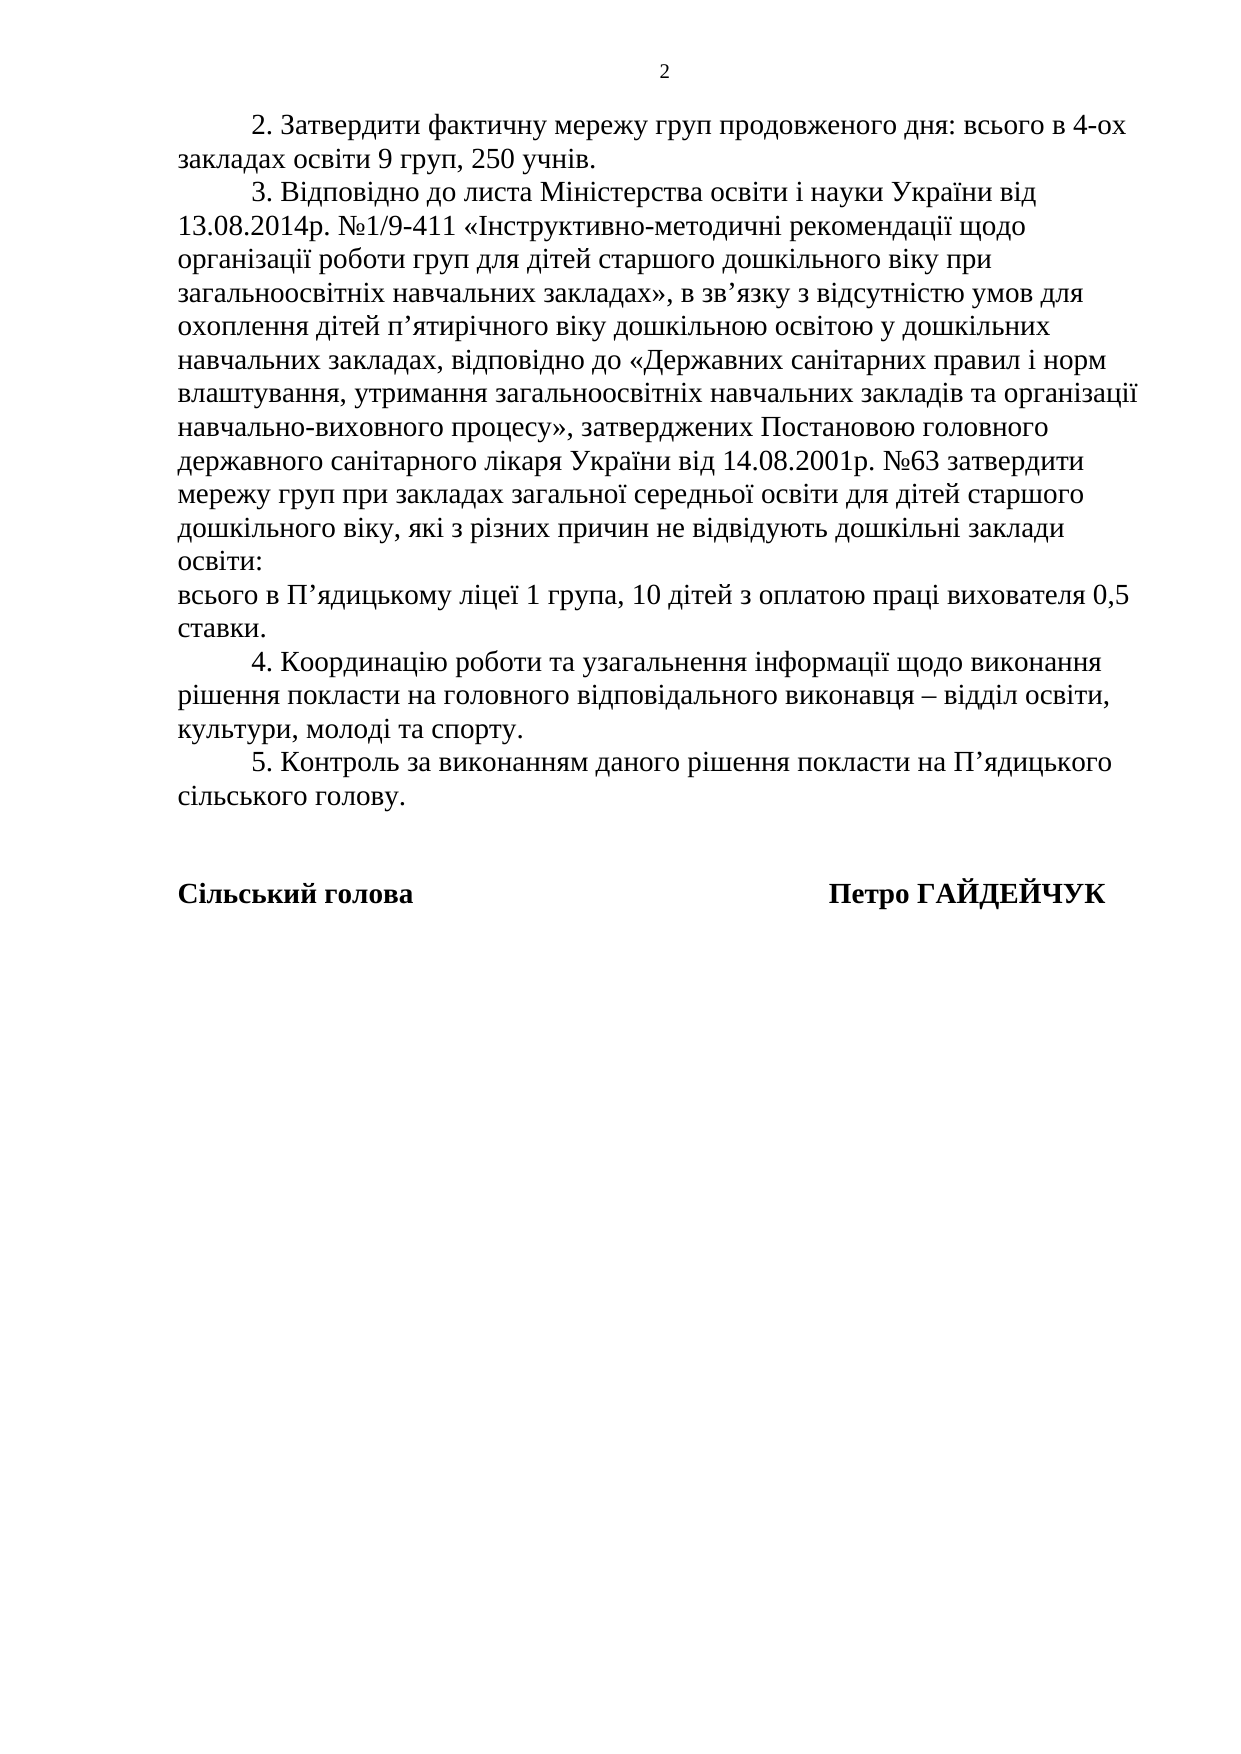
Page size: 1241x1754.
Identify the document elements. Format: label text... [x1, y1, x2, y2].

text 4. Координацію роботи та узагальнення інформації щодо виконання рішення покласти на головного відповідального виконавця – відділ освіти, культури, молоді та спорту. [177, 644, 1152, 744]
text 2. Затвердити фактичну мережу груп продовженого дня: всього в 4-ох закладах освіти 9 груп, 250 учнів. [177, 107, 1152, 174]
text 3. Відповідно до листа Міністерства освіти і науки України від 13.08.2014р. №1/9-411 «Інструктивно-методичні рекомендації щодо організації роботи груп для дітей старшого дошкільного віку при загальноосвітніх навчальних закладах», в зв’язку з відсутністю умов для охоплення дітей п’ятирічного віку дошкільною освітою у дошкільних навчальних закладах, відповідно до «Державних санітарних правил і норм влаштування, утримання загальноосвітніх навчальних закладів та організації навчально-виховного процесу», затверджених Постановою головного державного санітарного лікаря України від 14.08.2001р. №63 затвердити мережу груп при закладах загальної середньої освіти для дітей старшого дошкільного віку, які з різних причин не відвідують дошкільні заклади освіти: [177, 174, 1152, 577]
text всього в П’ядицькому ліцеї 1 група, 10 дітей з оплатою праці вихователя 0,5 ставки. [177, 577, 1152, 644]
text 5. Контроль за виконанням даного рішення покласти на П’ядицького сільського голову. [177, 744, 1152, 812]
text 2 [177, 59, 1152, 83]
text Сільський голова Петро ГАЙДЕЙЧУК [177, 876, 1152, 910]
